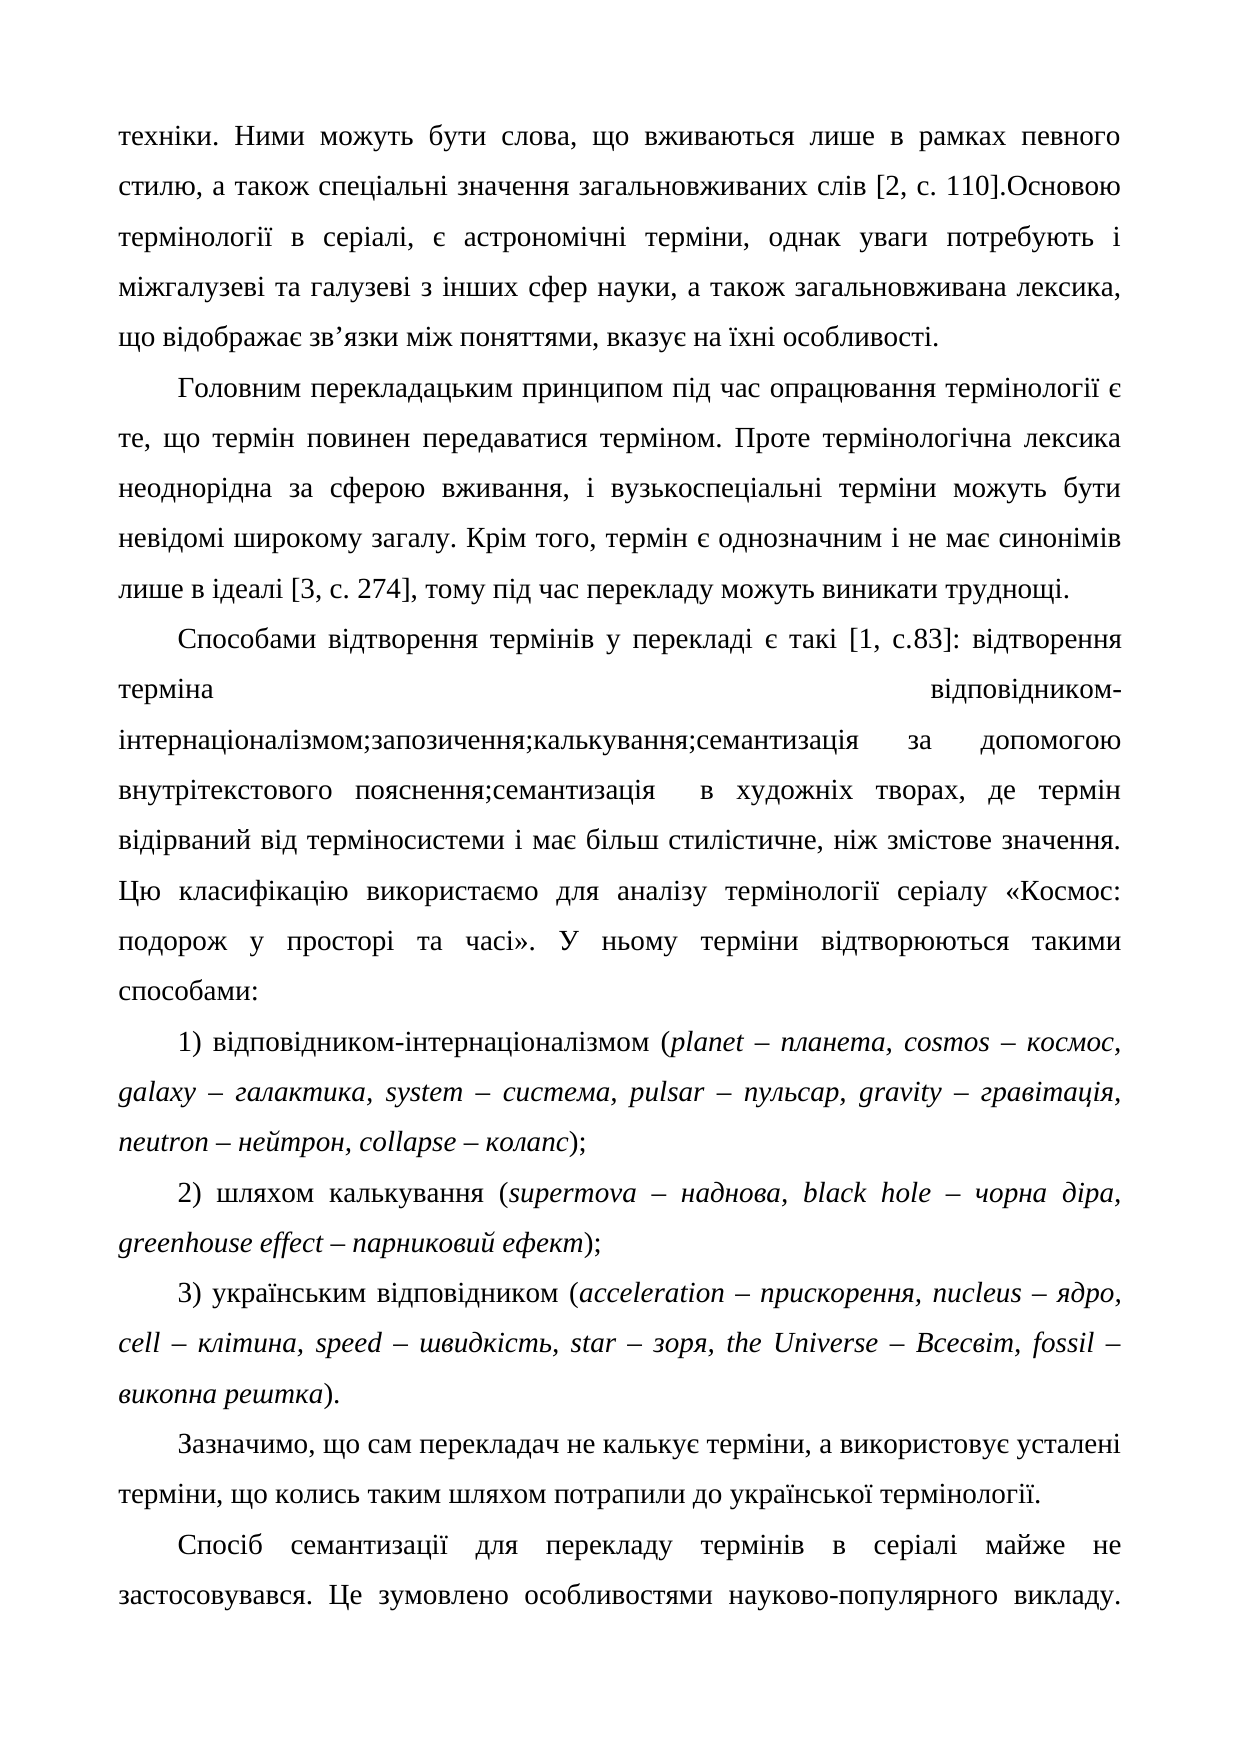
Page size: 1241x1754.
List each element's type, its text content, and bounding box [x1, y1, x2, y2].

text Зазначимо, що сам перекладач не калькує терміни, а використовує усталені терміни, що колись таким шляхом потрапили до української термінології. [118, 1426, 1122, 1510]
text Головним перекладацьким принципом під час опрацювання термінології є те, що термін повинен передаватися терміном. Проте термінологічна лексика неоднорідна за сферою вживання, і вузькоспеціальні терміни можуть бути невідомі широкому загалу. Крім того, термін є однозначним і не має синонімів лише в ідеалі [3, с. 274], тому під час перекладу можуть виникати труднощі. [118, 370, 1122, 604]
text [118, 1527, 1122, 1611]
text 2) шляхом калькування (supermova – наднова, black hole – чорна діра, greenhouse effect – парниковий ефект); [118, 1175, 1122, 1258]
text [118, 118, 1122, 353]
text Способами відтворення термінів у перекладі є такі [1, с.83]: відтворення терміна відповідником-інтернаціоналізмом;запозичення;калькування;семантизація за допомогою внутрітекстового пояснення;семантизація в художніх творах, де термін відірваний від терміносистеми і має більш стилістичне, ніж змістове значення. Цю класифікацію використаємо для аналізу термінології серіалу «Космос: подорож у просторі та часі». У ньому терміни відтворюються такими способами: [118, 621, 1122, 1007]
text 3) українським відповідником (acceleration – прискорення, nucleus – ядро, cell – клітина, speed – швидкість, star – зоря, the Universe – Всесвіт, fossil – викопна рештка). [118, 1275, 1122, 1409]
text 1) відповідником-інтернаціоналізмом (planet – планета, cosmos – космос, galaxy – галактика, system – система, pulsar – пульсар, gravity – гравітація, neutron – нейтрон, collapse – колапс); [118, 1024, 1122, 1158]
